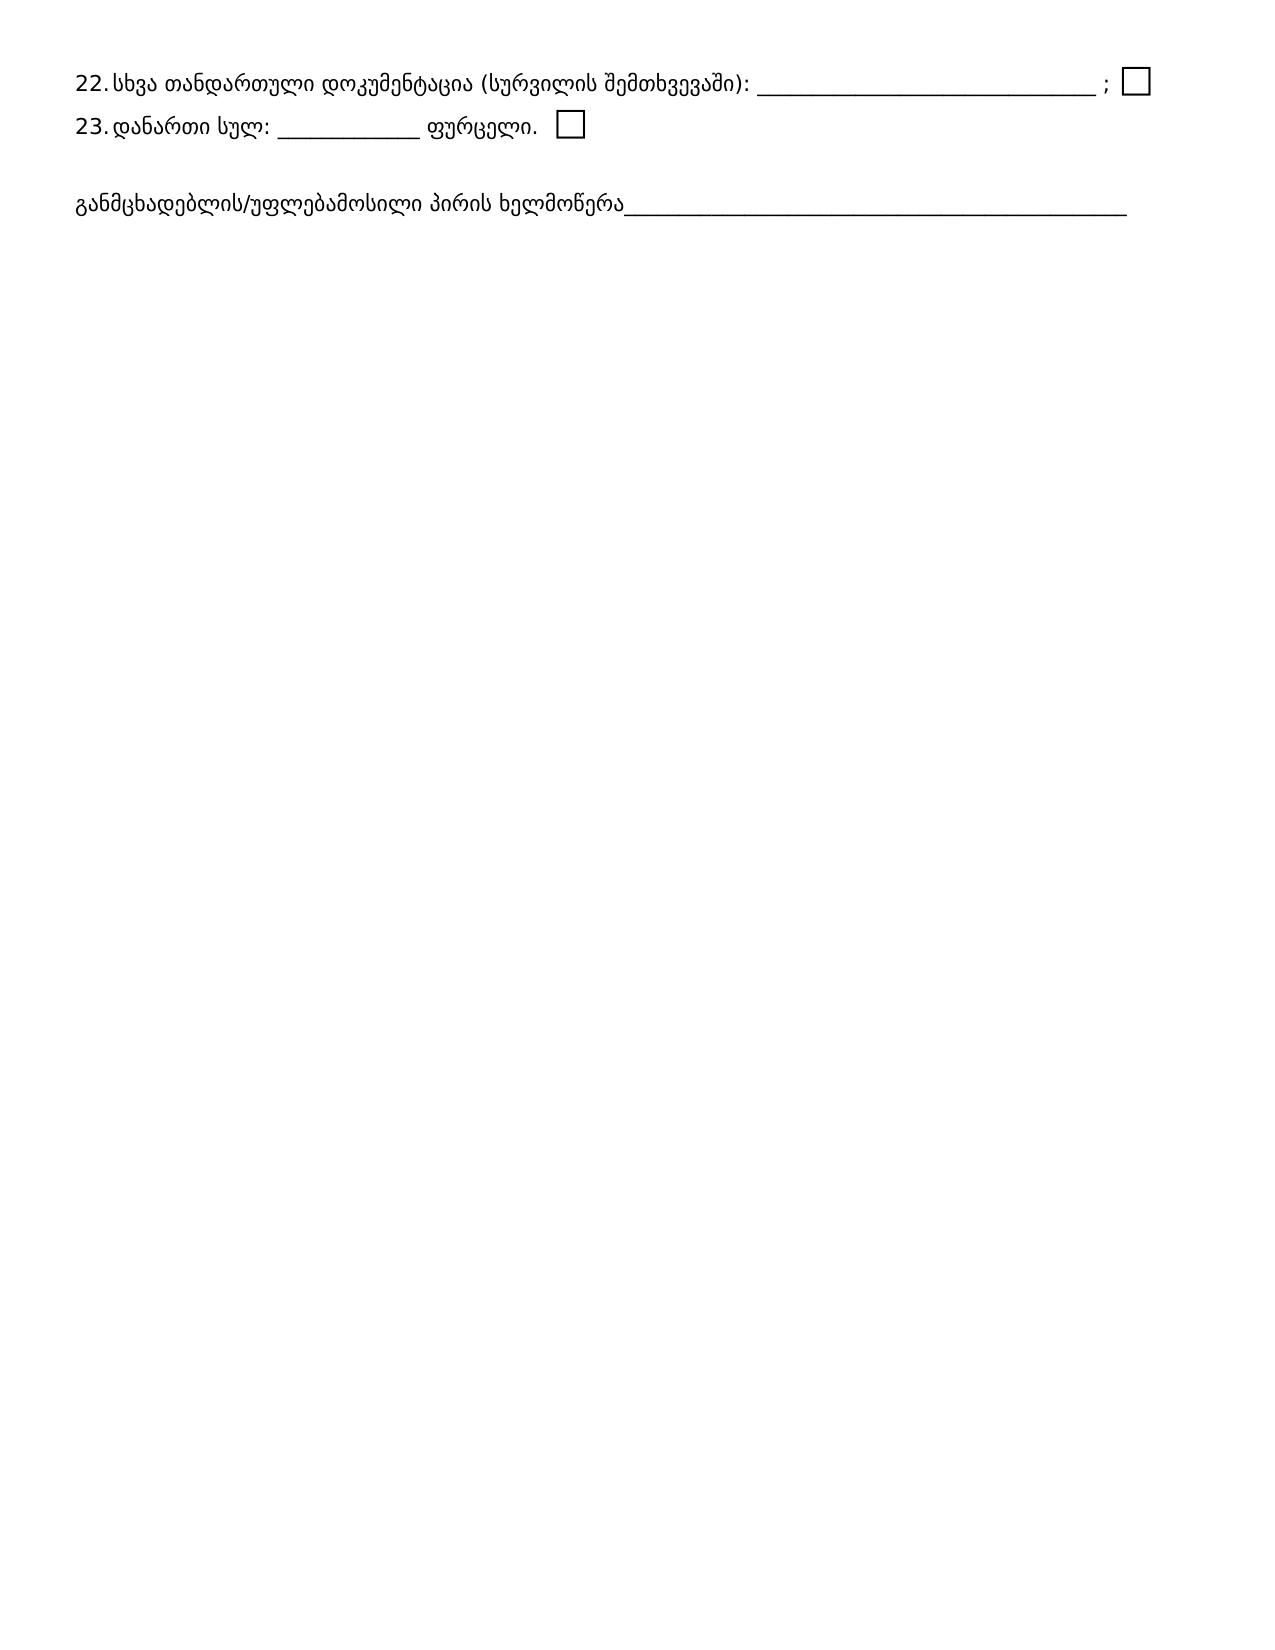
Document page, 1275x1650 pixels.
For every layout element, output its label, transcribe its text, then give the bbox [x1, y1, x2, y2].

list დანართი სულ: _____________ ფურცელი. □ [75, 100, 1200, 143]
list სხვა თანდართული დოკუმენტაცია (სურვილის შემთხვევაში): _______________________________ ; □ [75, 56, 1200, 100]
text განმცხადებლის/უფლებამოსილი პირის ხელმოწერა______________________________________________ [75, 191, 1200, 216]
